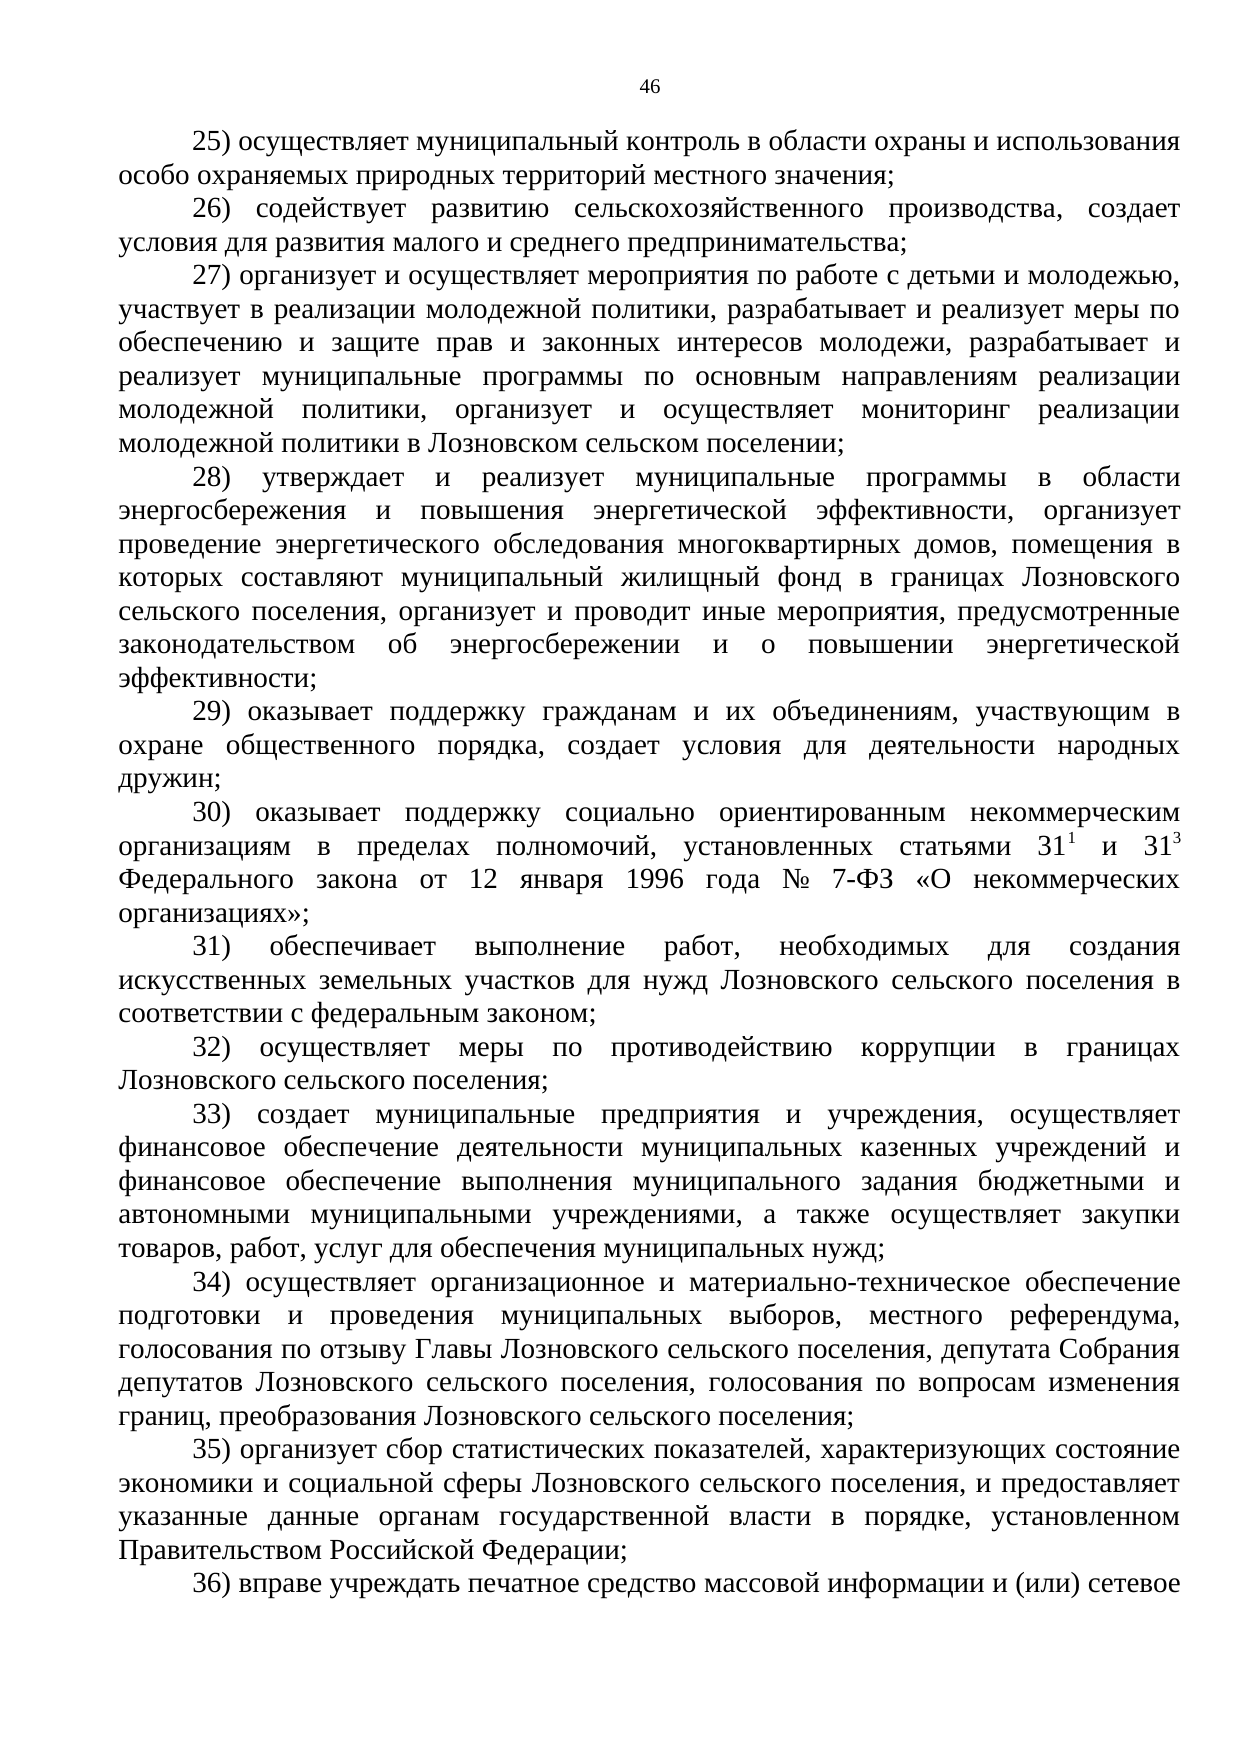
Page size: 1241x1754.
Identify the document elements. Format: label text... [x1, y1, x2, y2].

text 26) содействует развитию сельскохозяйственного производства, создает условия для развития малого и среднего предпринимательства; [118, 190, 1181, 257]
text 32) осуществляет меры по противодействию коррупции в границах Лозновского сельского поселения; [118, 1029, 1181, 1096]
text 25) осуществляет муниципальный контроль в области охраны и использования особо охраняемых природных территорий местного значения; [118, 123, 1181, 190]
text 31) обеспечивает выполнение работ, необходимых для создания искусственных земельных участков для нужд Лозновского сельского поселения в соответствии с федеральным законом; [118, 928, 1181, 1029]
text 29) оказывает поддержку гражданам и их объединениям, участвующим в охране общественного порядка, создает условия для деятельности народных дружин; [118, 693, 1181, 794]
text 34) осуществляет организационное и материально-техническое обеспечение подготовки и проведения муниципальных выборов, местного референдума, голосования по отзыву Главы Лозновского сельского поселения, депутата Собрания депутатов Лозновского сельского поселения, голосования по вопросам изменения границ, преобразования Лозновского сельского поселения; [118, 1264, 1181, 1431]
text 33) создает муниципальные предприятия и учреждения, осуществляет финансовое обеспечение деятельности муниципальных казенных учреждений и финансовое обеспечение выполнения муниципального задания бюджетными и автономными муниципальными учреждениями, а также осуществляет закупки товаров, работ, услуг для обеспечения муниципальных нужд; [118, 1096, 1181, 1264]
text 30) оказывает поддержку социально ориентированным некоммерческим организациям в пределах полномочий, установленных статьями 311 и 313 Федерального закона от 12 января 1996 года № 7-ФЗ «О некоммерческих организациях»; [118, 794, 1181, 928]
text 28) утверждает и реализует муниципальные программы в области энергосбережения и повышения энергетической эффективности, организует проведение энергетического обследования многоквартирных домов, помещения в которых составляют муниципальный жилищный фонд в границах Лозновского сельского поселения, организует и проводит иные мероприятия, предусмотренные законодательством об энергосбережении и о повышении энергетической эффективности; [118, 459, 1181, 693]
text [118, 1566, 1181, 1599]
text 35) организует сбор статистических показателей, характеризующих состояние экономики и социальной сферы Лозновского сельского поселения, и предоставляет указанные данные органам государственной власти в порядке, установленном Правительством Российской Федерации; [118, 1431, 1181, 1566]
text 27) организует и осуществляет мероприятия по работе с детьми и молодежью, участвует в реализации молодежной политики, разрабатывает и реализует меры по обеспечению и защите прав и законных интересов молодежи, разрабатывает и реализует муниципальные программы по основным направлениям реализации молодежной политики, организует и осуществляет мониторинг реализации молодежной политики в Лозновском сельском поселении; [118, 257, 1181, 459]
